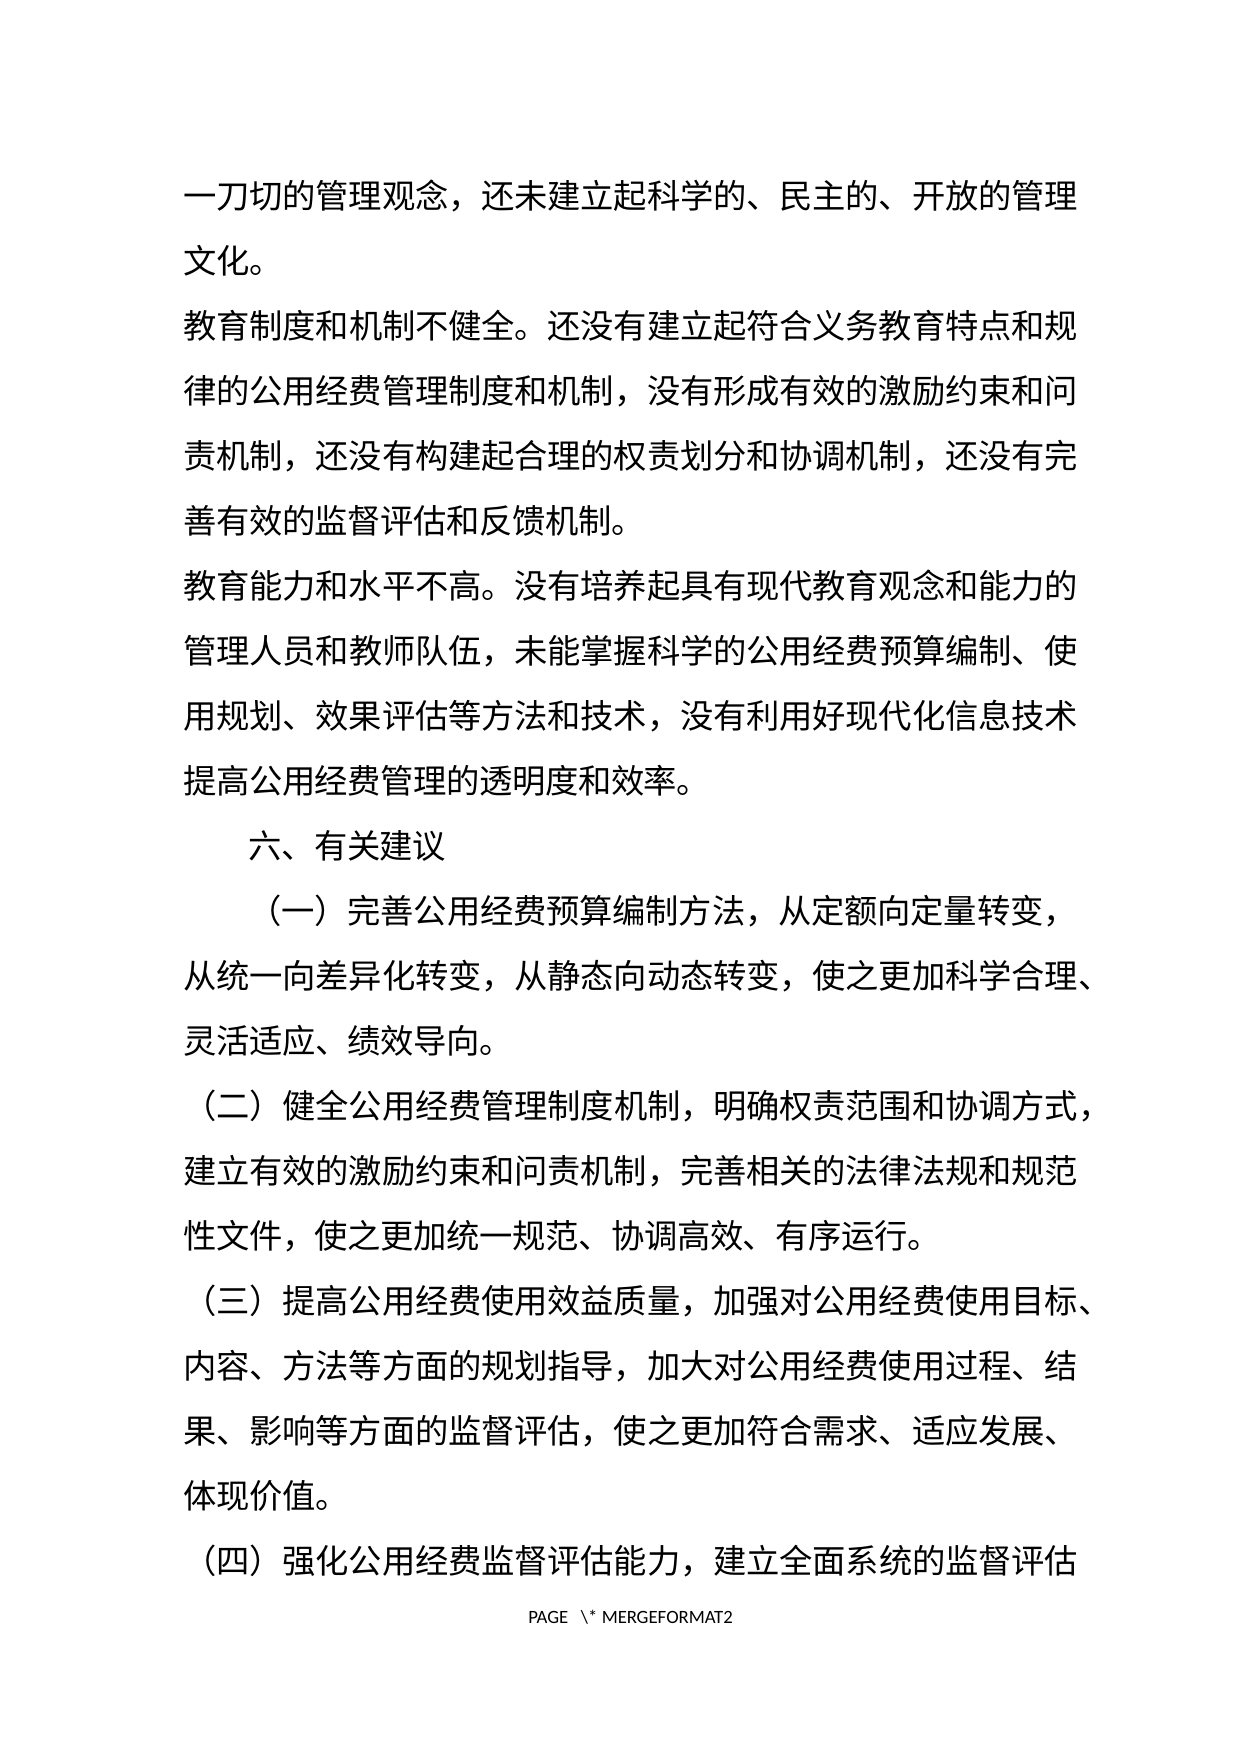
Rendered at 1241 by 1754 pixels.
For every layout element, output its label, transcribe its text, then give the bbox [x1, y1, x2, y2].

text 六、有关建议 [183, 812, 1078, 877]
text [183, 162, 1078, 812]
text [183, 877, 1078, 1592]
